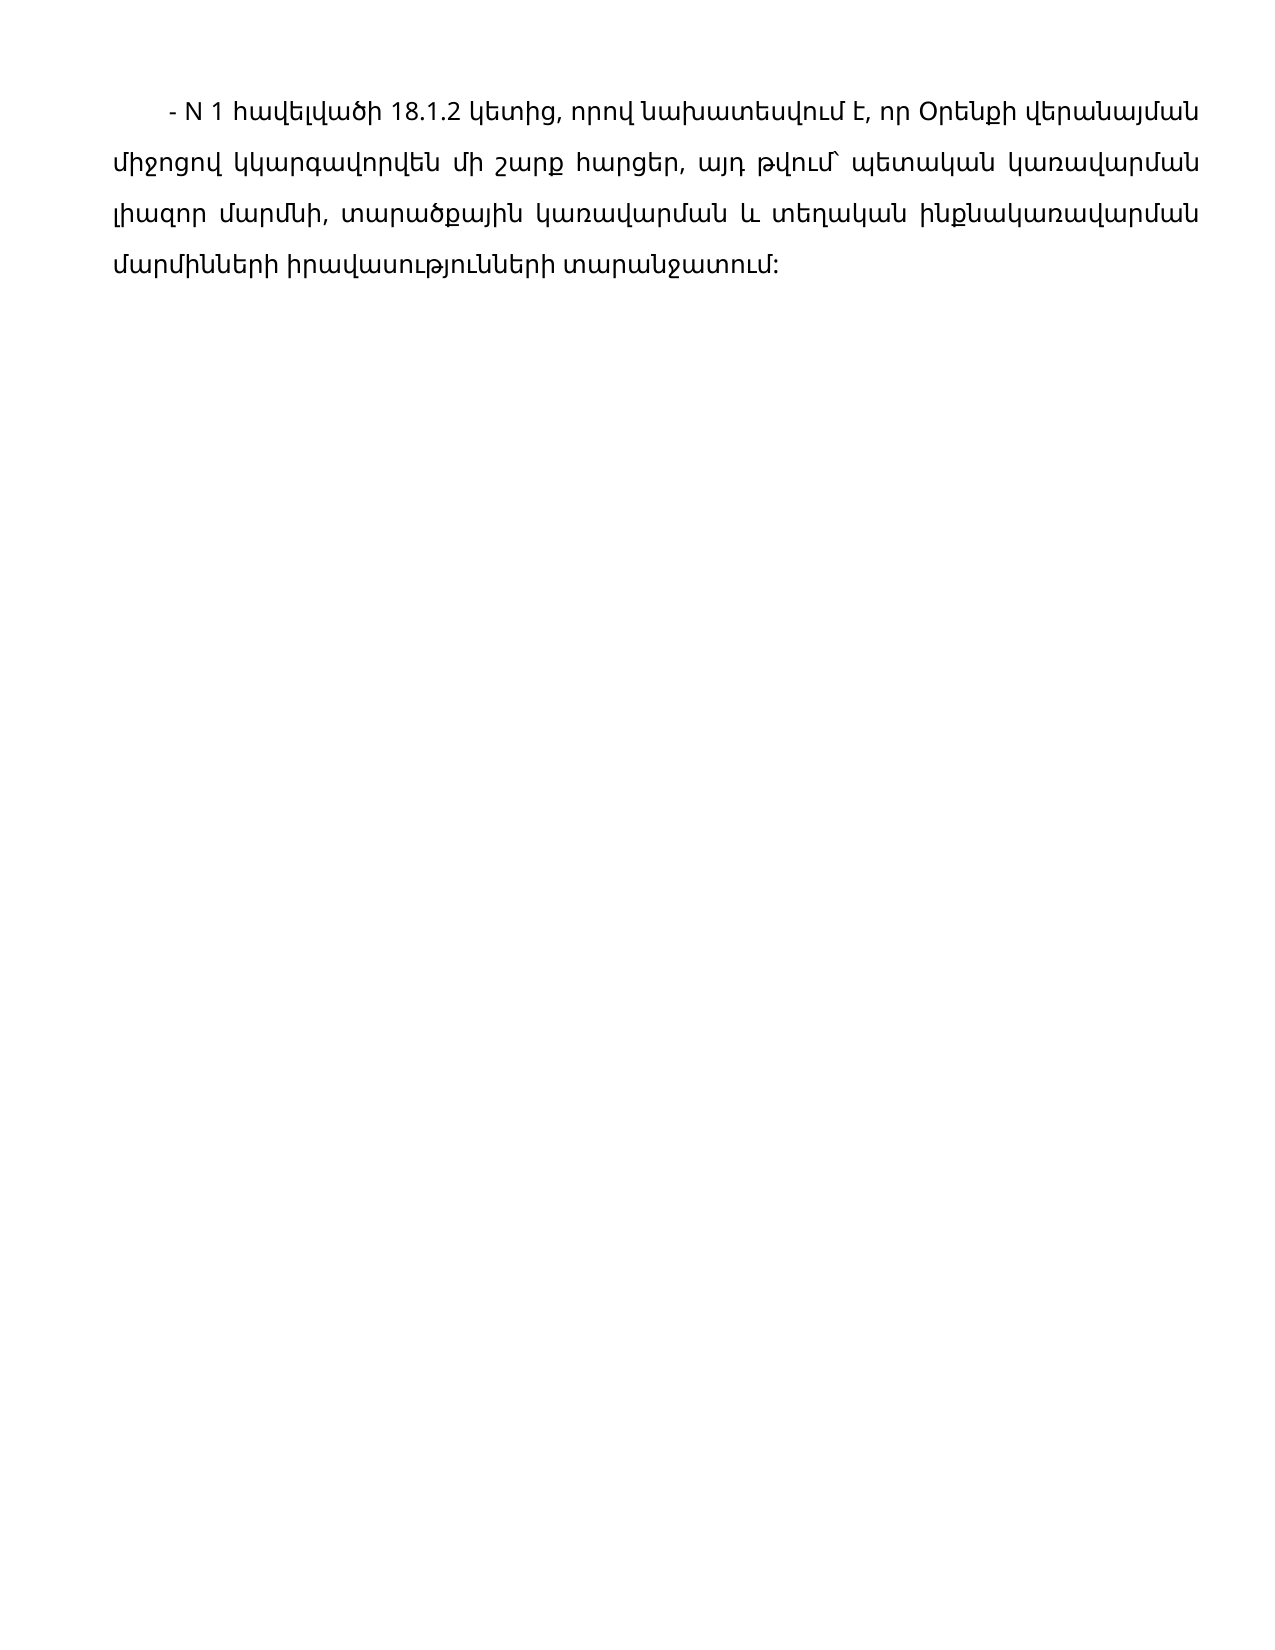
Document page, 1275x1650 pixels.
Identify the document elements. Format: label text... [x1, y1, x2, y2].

text - N 1 հավելվածի 18.1.2 կետից, որով նախատեսվում է, որ Օրենքի վերանայման միջոցով կկարգավորվեն մի շարք հարցեր, այդ թվում՝ պետական կառավարման լիազոր մարմնի, տարածքային կառավարման և տեղական ինքնակառավարման մարմինների իրավասությունների տարանջատում: [94, 94, 1181, 281]
